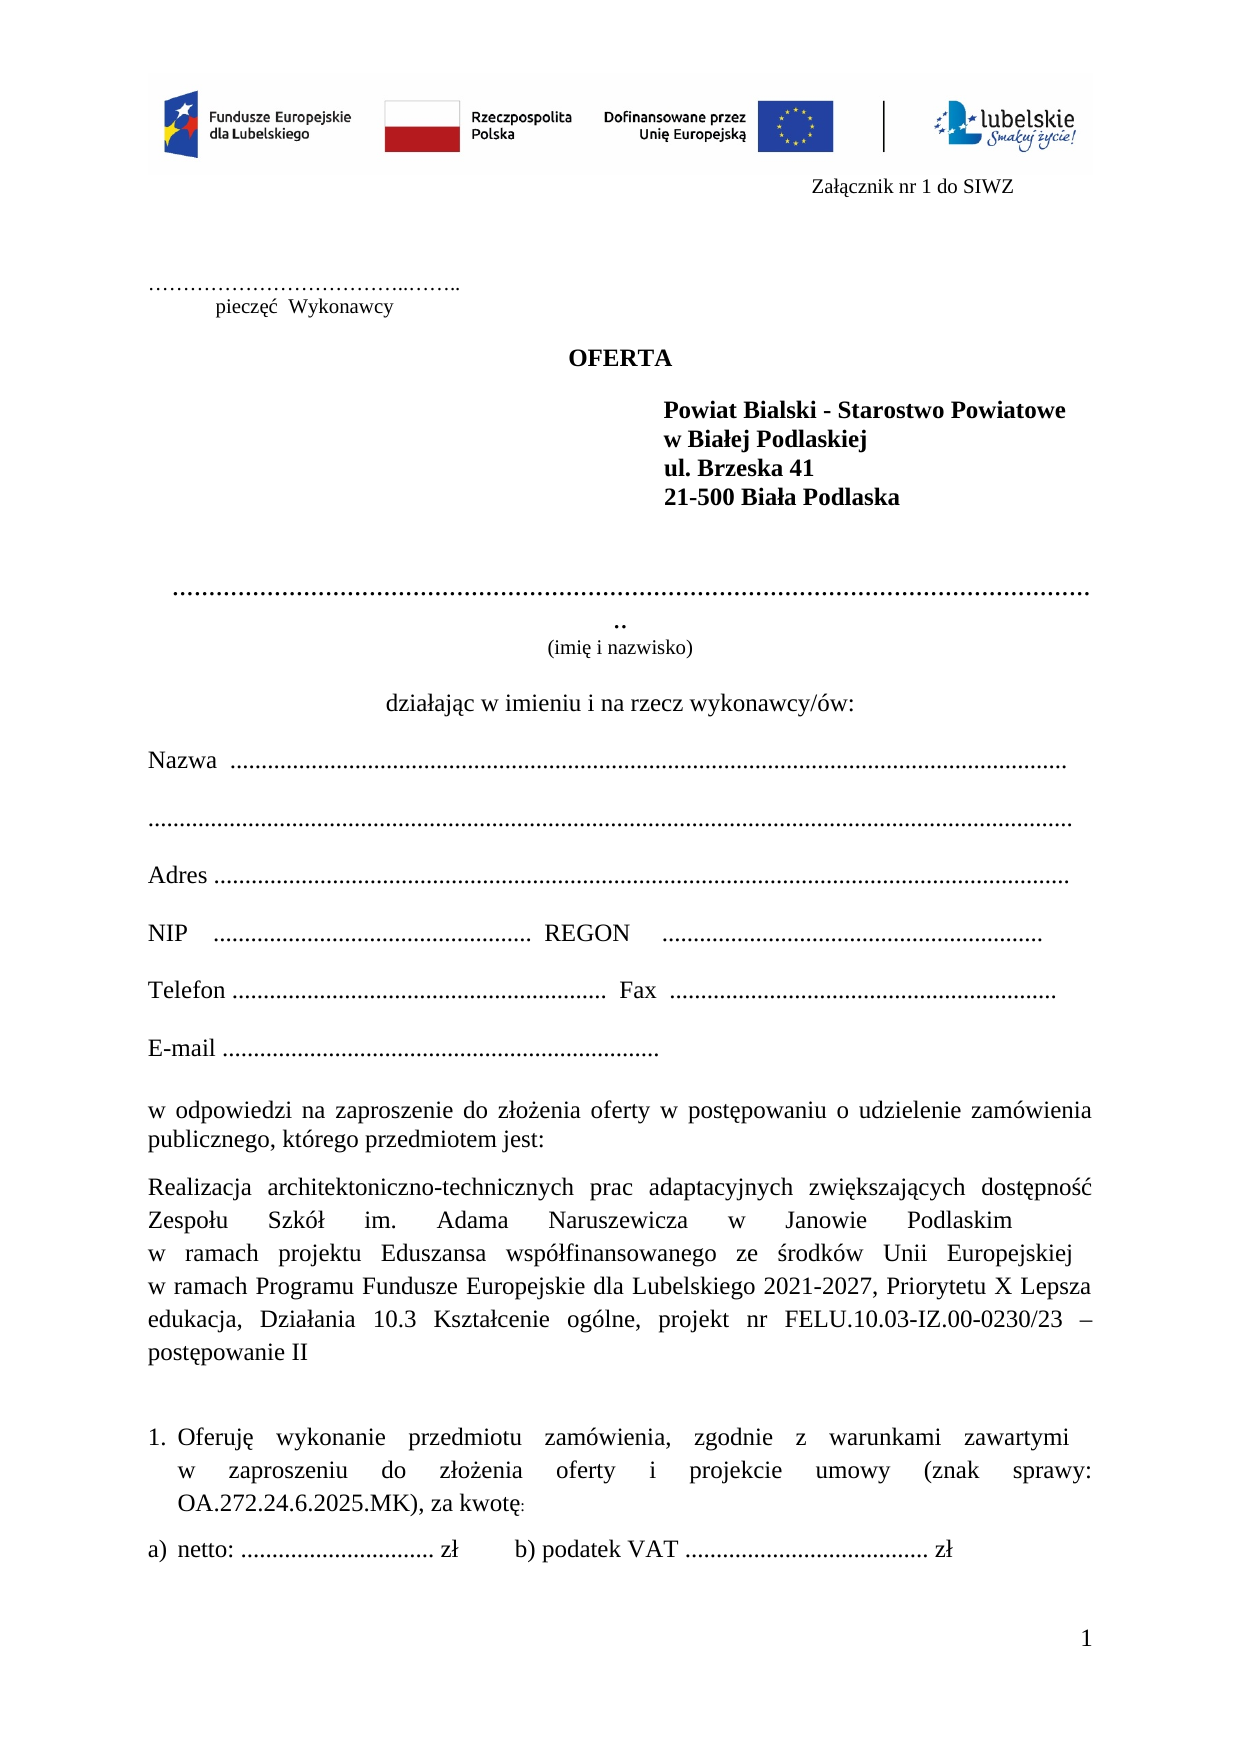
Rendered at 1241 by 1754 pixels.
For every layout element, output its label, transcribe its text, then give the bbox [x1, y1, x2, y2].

text NIP ................................................... REGON ............................................................. [148, 918, 1093, 947]
text (imię i nazwisko) [148, 635, 1093, 659]
text pieczęć Wykonawcy [148, 294, 1093, 318]
text E-mail ...................................................................... [148, 1033, 1093, 1062]
text OFERTA [148, 343, 1093, 371]
text Załącznik nr 1 do SIWZ [148, 175, 1093, 198]
list Oferuję wykonanie przedmiotu zamówienia, zgodnie z warunkami zawartymi w zaproszeniu do złożenia oferty i projekcie umowy (znak sprawy: OA.272.24.6.2025.MK), za kwotę: [148, 1422, 1093, 1517]
text Adres ......................................................................................................................................... [148, 860, 1093, 889]
text Powiat Bialski - Starostwo Powiatowe w Białej Podlaskiej [663, 395, 1093, 453]
text Nazwa ...................................................................................................................................... [148, 745, 1093, 774]
text działając w imieniu i na rzecz wykonawcy/ów: [148, 688, 1093, 717]
text w odpowiedzi na zaproszenie do złożenia oferty w postępowaniu o udzielenie zamówienia publicznego, którego przedmiotem jest: [148, 1095, 1093, 1153]
text 21-500 Biała Podlaska [148, 482, 1093, 510]
text ul. Brzeska 41 [148, 453, 1093, 482]
text Telefon ............................................................ Fax .............................................................. [148, 975, 1093, 1004]
text .................................................................................................................................................... [148, 803, 1093, 832]
subtitle ................................................................................................................................ [148, 568, 1093, 635]
picture [147, 73, 1093, 175]
text Realizacja architektoniczno-technicznych prac adaptacyjnych zwiększających dostępność Zespołu Szkół im. Adama Naruszewicza w Janowie Podlaskim w ramach projektu Eduszansa współfinansowanego ze środków Unii Europejskiej w ramach Programu Fundusze Europejskie dla Lubelskiego 2021-2027, Priorytetu X Lepsza edukacja, Działania 10.3 Kształcenie ogólne, projekt nr FELU.10.03-IZ.00-0230/23 – postępowanie II [148, 1172, 1093, 1366]
text ………………………………..…….. [148, 270, 1093, 294]
list netto: ............................... zł b) podatek VAT ....................................... zł [148, 1534, 1093, 1562]
